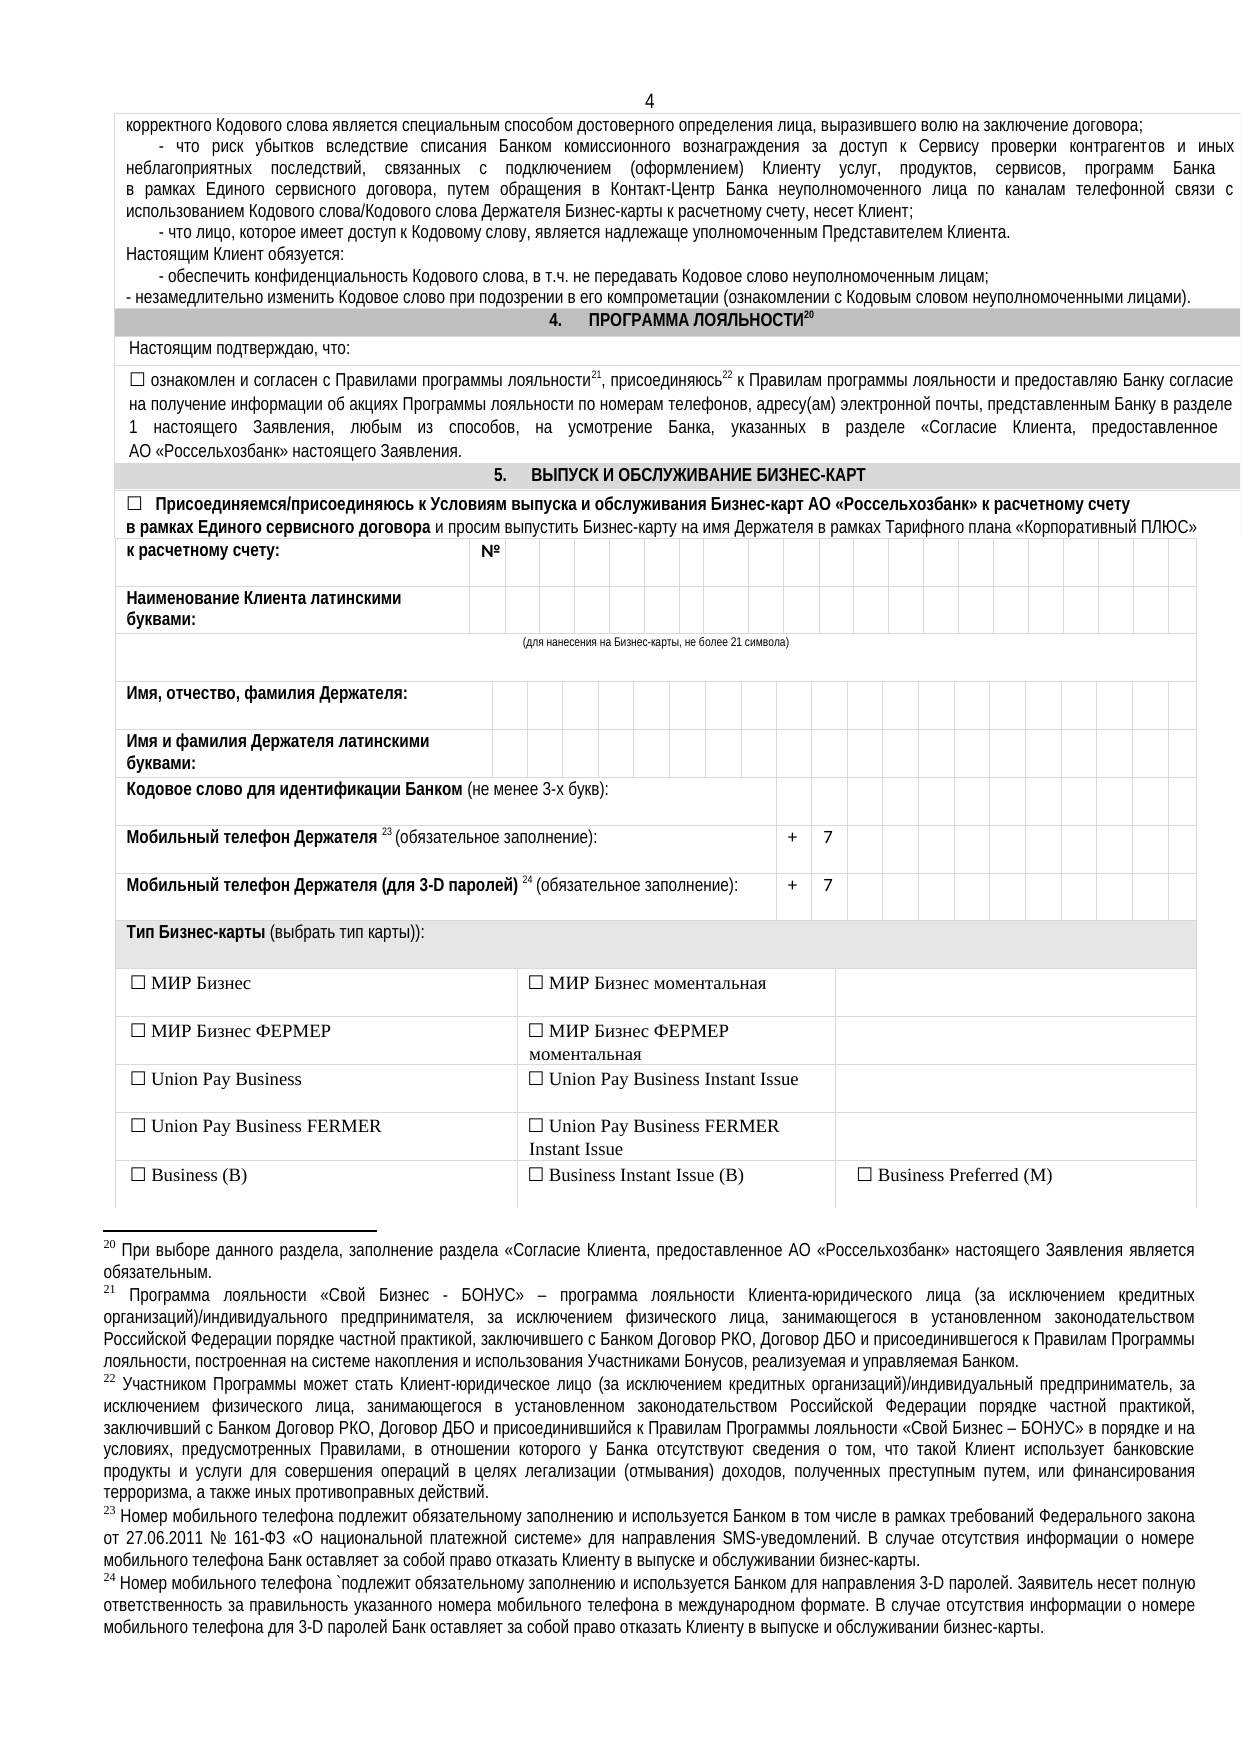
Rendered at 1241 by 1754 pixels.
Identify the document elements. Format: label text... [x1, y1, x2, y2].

table_cell [955, 778, 989, 824]
table_cell [848, 682, 882, 729]
table_cell [919, 730, 954, 777]
table_cell [990, 826, 1025, 872]
table_cell [777, 682, 811, 729]
table_cell [990, 730, 1025, 777]
table_cell [1062, 778, 1096, 824]
table_cell Тип Бизнес-карты (выбрать тип карты)): [116, 921, 1196, 968]
table_cell [1099, 539, 1133, 586]
table_cell [955, 682, 989, 729]
table_cell [848, 730, 882, 777]
table_cell [540, 587, 574, 633]
table_cell ☐ Business Instant Issue (B) [518, 1161, 835, 1208]
table_cell [1026, 778, 1061, 824]
table_cell № [470, 539, 505, 586]
table_cell ☐ Union Pay Business FERMER [116, 1113, 517, 1160]
table_cell Наименование Клиента латинскими буквами: [116, 587, 469, 633]
table_cell [742, 730, 776, 777]
table_cell [575, 539, 609, 586]
table_cell [1026, 682, 1061, 729]
table_cell ☐ Business Preferred (M) [836, 1161, 1196, 1208]
table_cell ☐ Присоединяемся/присоединяюсь к Условиям выпуска и обслуживания Бизнес-карт АО «Россельхозбанк» к расчетному счету в рамках Единого сервисного договора и просим выпустить Бизнес-карту на имя Держателя в рамках Тарифного плана «Корпоративный ПЛЮС» [115, 491, 1240, 538]
table_cell 7 [812, 874, 847, 920]
table_cell [1169, 730, 1196, 777]
table_cell [528, 682, 562, 729]
table_cell [1169, 682, 1196, 729]
table_cell [670, 682, 705, 729]
table_cell ☐ Union Pay Business FERMER Instant Issue [518, 1113, 835, 1160]
table_cell [563, 682, 598, 729]
table_cell [784, 539, 819, 586]
table_cell [1134, 587, 1168, 633]
table_cell ☐ Union Pay Business [116, 1065, 517, 1112]
table_cell [919, 874, 954, 920]
table_cell [1097, 826, 1132, 872]
table_cell [990, 778, 1025, 824]
table_cell Мобильный телефон Держателя (для 3-D паролей) (обязательное заполнение): [116, 874, 776, 920]
table_cell [610, 539, 644, 586]
table_cell [1133, 874, 1168, 920]
table_cell [848, 826, 882, 872]
table_cell [575, 587, 609, 633]
table_cell [704, 539, 748, 586]
table_cell [959, 587, 993, 633]
table_cell [919, 778, 954, 824]
table_cell [645, 539, 679, 586]
table_cell + [777, 826, 811, 872]
table_cell 4. ПРОГРАММА ЛОЯЛЬНОСТИ [115, 309, 1240, 336]
table_cell [1133, 778, 1168, 824]
table_cell [706, 730, 741, 777]
table_cell ☐ Business (B) [116, 1161, 517, 1208]
table_cell [959, 539, 993, 586]
table_cell [955, 826, 989, 872]
table_cell [889, 587, 923, 633]
table_cell [742, 682, 776, 729]
table_cell [1026, 730, 1061, 777]
table_cell [1026, 874, 1061, 920]
table_cell [883, 826, 918, 872]
table_cell [990, 874, 1025, 920]
table_cell [634, 730, 669, 777]
table_cell [1099, 587, 1133, 633]
table_cell [1062, 874, 1096, 920]
table_cell [1133, 682, 1168, 729]
table_cell [1169, 778, 1196, 824]
table_cell [990, 682, 1025, 729]
table_cell ☐ МИР Бизнес моментальная [518, 969, 835, 1016]
table_cell [1169, 587, 1196, 633]
table_cell [848, 874, 882, 920]
table_cell [1064, 587, 1098, 633]
table_cell Настоящим подтверждаю, что: [115, 337, 1240, 365]
table_cell [493, 682, 527, 729]
table_cell [955, 730, 989, 777]
table_cell ☐ МИР Бизнес ФЕРМЕР [116, 1017, 517, 1064]
table_cell [706, 682, 741, 729]
table_cell [854, 587, 888, 633]
table_cell Настоящим Клиент подтверждает: - что риск убытков и иных неблагоприятных последствий вследствие предоставления Банком Клиенту Финансовой информации, которая составляет банковскую тайну Клиента, посредством телефонной связи с использованием Кодового слова, несет Клиент; - что использование Кодового слова при обращении Представителя Клиента в Контакт-центр Банка по каналам телефонной связи является согласием Клиента на подключение (оформление) услуг, продуктов, сервисов, программ Банка в рамках Единого сервисного договора, осуществляемых через Контакт-Центр Банка; - что Представитель Клиента, обратившийся в Контакт-центр Банка в целях подключения (оформления) услуг, продуктов, сервисов, программ Банка в рамках Единого сервисного договора, является единоличным исполнительным органом/индивидуальным предпринимателем/физическим лицом, занимающимся в установленном законодательством Российской Федерации порядке частной практикой. Использование Представителем Клиента корректного Кодового слова является специальным способом достоверного определения лица, выразившего волю на заключение договора; - что риск убытков вследствие списания Банком комиссионного вознаграждения за доступ к Сервису проверки контрагентов и иных неблагоприятных последствий, связанных с подключением (оформлением) Клиенту услуг, продуктов, сервисов, программ Банка в рамках Единого сервисного договора, путем обращения в Контакт-Центр Банка неуполномоченного лица по каналам телефонной связи с использованием Кодового слова/Кодового слова Держателя Бизнес-карты к расчетному счету, несет Клиент; - что лицо, которое имеет доступ к Кодовому слову, является надлежаще уполномоченным Представителем Клиента. Настоящим Клиент обязуется: - обеспечить конфиденциальность Кодового слова, в т.ч. не передавать Кодовое слово неуполномоченным лицам; - незамедлительно изменить Кодовое слово при подозрении в его компрометации (ознакомлении с Кодовым словом неуполномоченными лицами). [115, 114, 1240, 308]
table_cell [889, 539, 923, 586]
table_cell [924, 587, 958, 633]
table_cell [777, 730, 811, 777]
table_cell [670, 730, 705, 777]
table_cell [506, 587, 539, 633]
table_cell [1133, 730, 1168, 777]
table_cell [528, 730, 562, 777]
table_cell [1062, 682, 1096, 729]
table_cell [836, 1065, 1196, 1112]
table_cell [1062, 826, 1096, 872]
table_cell [1064, 539, 1098, 586]
table_cell [1097, 730, 1132, 777]
table_cell [820, 539, 853, 586]
table_cell [680, 539, 703, 586]
table_cell 5. ВЫПУСК И ОБСЛУЖИВАНИЕ БИЗНЕС-КАРТ [115, 464, 1240, 489]
table_cell [820, 587, 853, 633]
table_cell [812, 682, 847, 729]
table_cell [883, 874, 918, 920]
table_cell Имя и фамилия Держателя латинскими буквами: [116, 730, 492, 777]
table_cell [749, 587, 783, 633]
table_cell [645, 587, 679, 633]
table_cell [1097, 874, 1132, 920]
table_cell [994, 587, 1028, 633]
table_cell [1097, 778, 1132, 824]
table_cell [1029, 539, 1063, 586]
table_cell [1062, 730, 1096, 777]
table_cell [599, 682, 633, 729]
table_cell [680, 587, 703, 633]
table_cell [784, 587, 819, 633]
table_cell [506, 539, 539, 586]
table_cell [749, 539, 783, 586]
table_cell к расчетному счету: [116, 539, 469, 586]
table_cell [1169, 826, 1196, 872]
table_cell [777, 778, 811, 824]
table_cell [883, 778, 918, 824]
table_cell [848, 778, 882, 824]
table_cell [1133, 826, 1168, 872]
table_cell Мобильный телефон Держателя (обязательное заполнение): [116, 826, 776, 872]
table_cell [1134, 539, 1168, 586]
table_cell [854, 539, 888, 586]
table_cell [994, 539, 1028, 586]
table_cell [470, 587, 505, 633]
table_cell 7 [812, 826, 847, 872]
table_cell ☐ ознакомлен и согласен с Правилами программы лояльности, присоединяюсь к Правилам программы лояльности и предоставляю Банку согласие на получение информации об акциях Программы лояльности по номерам телефонов, адресу(ам) электронной почты, представленным Банку в разделе 1 настоящего Заявления, любым из способов, на усмотрение Банка, указанных в разделе «Согласие Клиента, предоставленное АО «Россельхозбанк» настоящего Заявления. [115, 366, 1240, 463]
table_cell [1097, 682, 1132, 729]
table_cell [836, 1113, 1196, 1160]
table_cell [836, 969, 1196, 1016]
table_cell [955, 874, 989, 920]
table_cell ☐ МИР Бизнес ФЕРМЕР моментальная [518, 1017, 835, 1064]
table_cell [610, 587, 644, 633]
table_cell ☐ МИР Бизнес [116, 969, 517, 1016]
table_cell (для нанесения на Бизнес-карты, не более 21 символа) [116, 634, 1196, 681]
table_cell [634, 682, 669, 729]
table_cell [563, 730, 598, 777]
table_cell [1029, 587, 1063, 633]
table_cell [919, 826, 954, 872]
table_cell [836, 1017, 1196, 1064]
table_cell [1169, 874, 1196, 920]
table_cell Имя, отчество, фамилия Держателя: [116, 682, 492, 729]
table_cell [924, 539, 958, 586]
table_cell [704, 587, 748, 633]
table_cell [883, 682, 918, 729]
table_cell [812, 730, 847, 777]
table_cell ☐ Union Pay Business Instant Issue [518, 1065, 835, 1112]
table_cell [812, 778, 847, 824]
table_cell [540, 539, 574, 586]
table_cell Кодовое слово для идентификации Банком (не менее 3-х букв): [116, 778, 776, 824]
table_cell [883, 730, 918, 777]
table_cell [599, 730, 633, 777]
table_cell [919, 682, 954, 729]
table_cell [493, 730, 527, 777]
table_cell + [777, 874, 811, 920]
table_cell [1169, 539, 1196, 586]
table_cell [1026, 826, 1061, 872]
